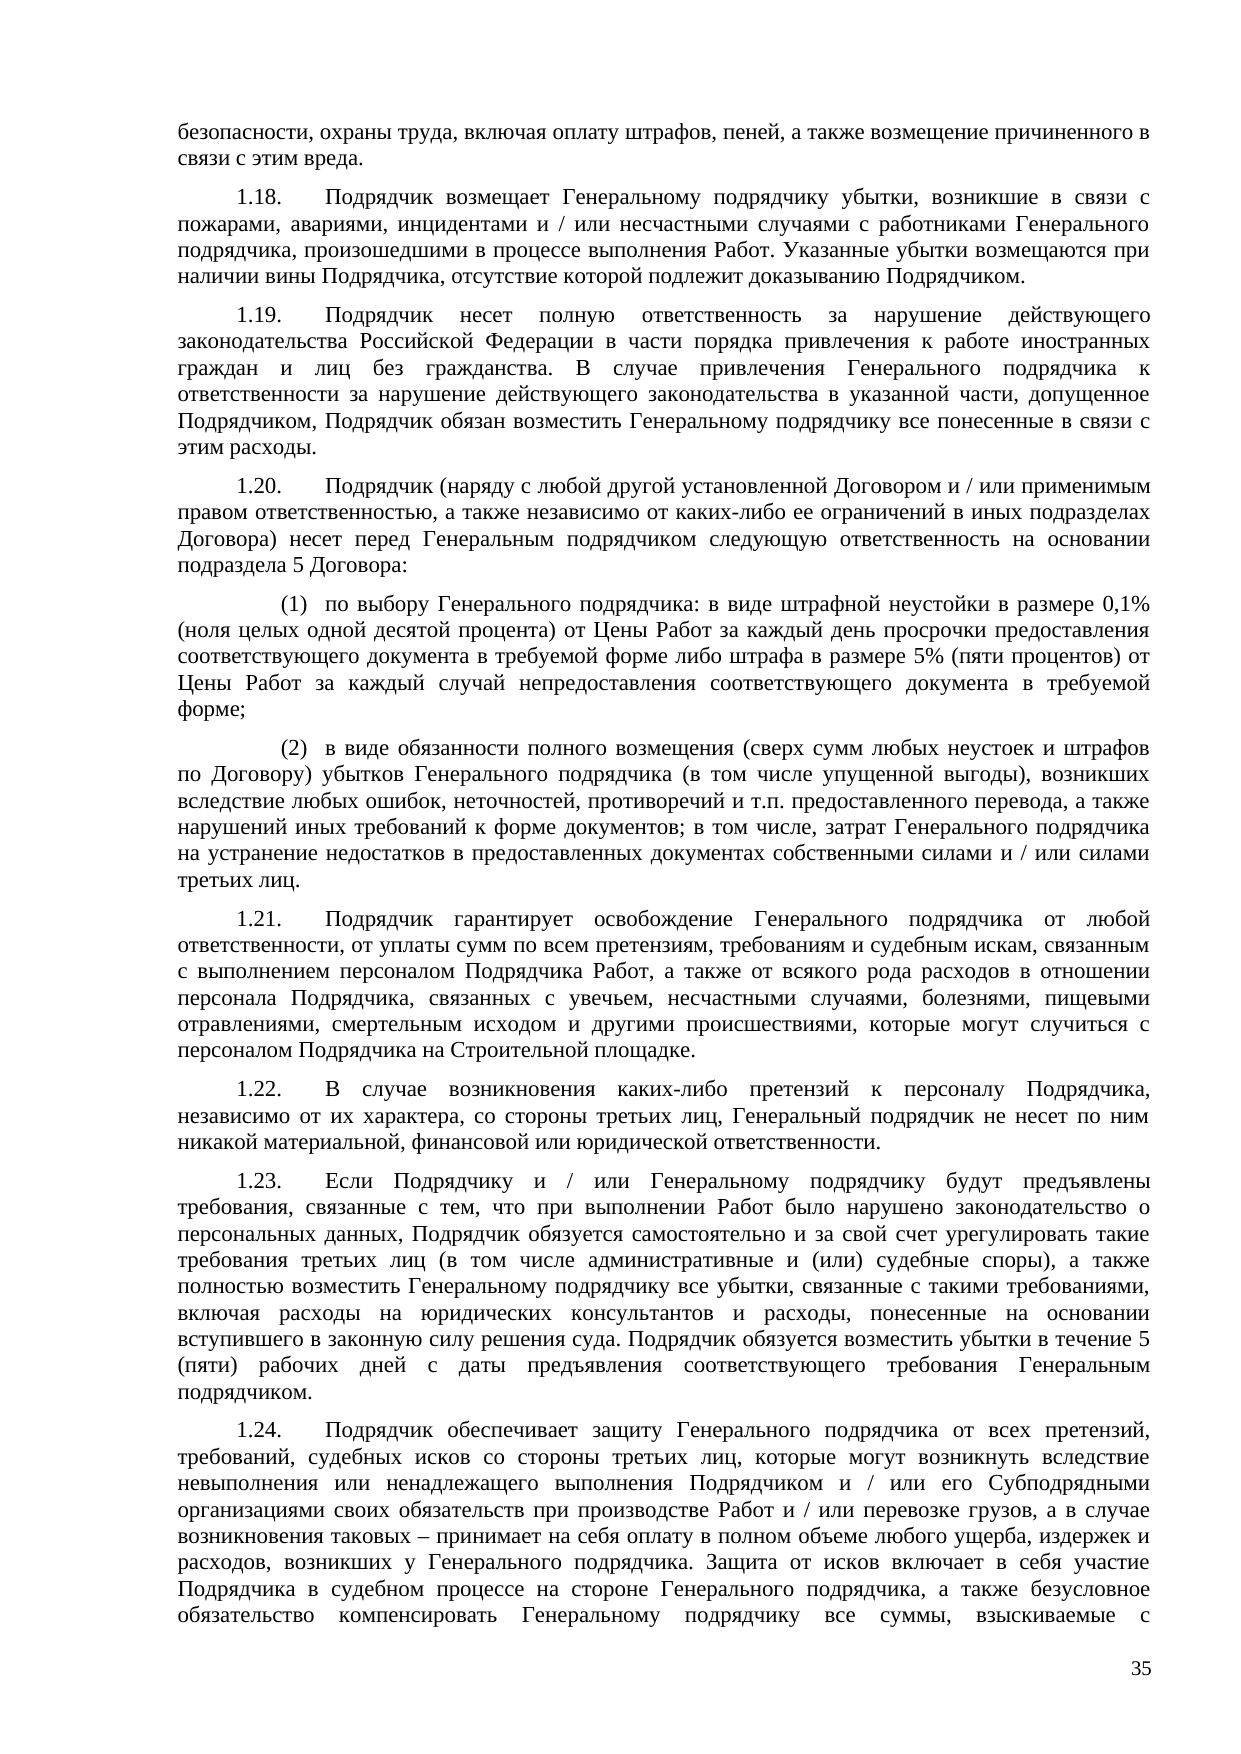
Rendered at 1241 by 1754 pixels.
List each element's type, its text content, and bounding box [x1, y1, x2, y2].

text Подрядчик гарантирует освобождение Генерального подрядчика от любой ответственности, от уплаты сумм по всем претензиям, требованиям и судебным искам, связанным с выполнением персоналом Подрядчика Работ, а также от всякого рода расходов в отношении персонала Подрядчика, связанных с увечьем, несчастными случаями, болезнями, пищевыми отравлениями, смертельным исходом и другими происшествиями, которые могут случиться с персоналом Подрядчика на Строительной площадке. [177, 905, 1152, 1063]
text Если Подрядчику и / или Генеральному подрядчику будут предъявлены требования, связанные с тем, что при выполнении Работ было нарушено законодательство о персональных данных, Подрядчик обязуется самостоятельно и за свой счет урегулировать такие требования третьих лиц (в том числе административные и (или) судебные споры), а также полностью возместить Генеральному подрядчику все убытки, связанные с такими требованиями, включая расходы на юридических консультантов и расходы, понесенные на основании вступившего в законную силу решения суда. Подрядчик обязуется возместить убытки в течение 5 (пяти) рабочих дней с даты предъявления соответствующего требования Генеральным подрядчиком. [177, 1167, 1152, 1404]
text Подрядчик (наряду с любой другой установленной Договором и / или применимым правом ответственностью, а также независимо от каких-либо ее ограничений в иных подразделах Договора) несет перед Генеральным подрядчиком следующую ответственность на основании подраздела 20 Договора: [177, 472, 1152, 577]
text Подрядчик несет полную ответственность за нарушение действующего законодательства Российской Федерации в части порядка привлечения к работе иностранных граждан и лиц без гражданства. В случае привлечения Генерального подрядчика к ответственности за нарушение действующего законодательства в указанной части, допущенное Подрядчиком, Подрядчик обязан возместить Генеральному подрядчику все понесенные в связи с этим расходы. [177, 301, 1152, 459]
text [177, 118, 1152, 171]
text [177, 1417, 1152, 1627]
text по выбору Генерального подрядчика: в виде штрафной неустойки в размере 0,1% (ноля целых одной десятой процента) от Цены Работ за каждый день просрочки предоставления соответствующего документа в требуемой форме либо штрафа в размере 5% (пяти процентов) от Цены Работ за каждый случай непредоставления соответствующего документа в требуемой форме; [177, 590, 1152, 722]
text Подрядчик возмещает Генеральному подрядчику убытки, возникшие в связи с пожарами, авариями, инцидентами и / или несчастными случаями с работниками Генерального подрядчика, произошедшими в процессе выполнения Работ. Указанные убытки возмещаются при наличии вины Подрядчика, отсутствие которой подлежит доказыванию Подрядчиком. [177, 183, 1152, 289]
text в виде обязанности полного возмещения (сверх сумм любых неустоек и штрафов по Договору) убытков Генерального подрядчика (в том числе упущенной выгоды), возникших вследствие любых ошибок, неточностей, противоречий и т.п. предоставленного перевода, а также нарушений иных требований к форме документов; в том числе, затрат Генерального подрядчика на устранение недостатков в предоставленных документах собственными силами и / или силами третьих лиц. [177, 734, 1152, 892]
text В случае возникновения каких-либо претензий к персоналу Подрядчика, независимо от их характера, со стороны третьих лиц, Генеральный подрядчик не несет по ним никакой материальной, финансовой или юридической ответственности. [177, 1075, 1152, 1154]
